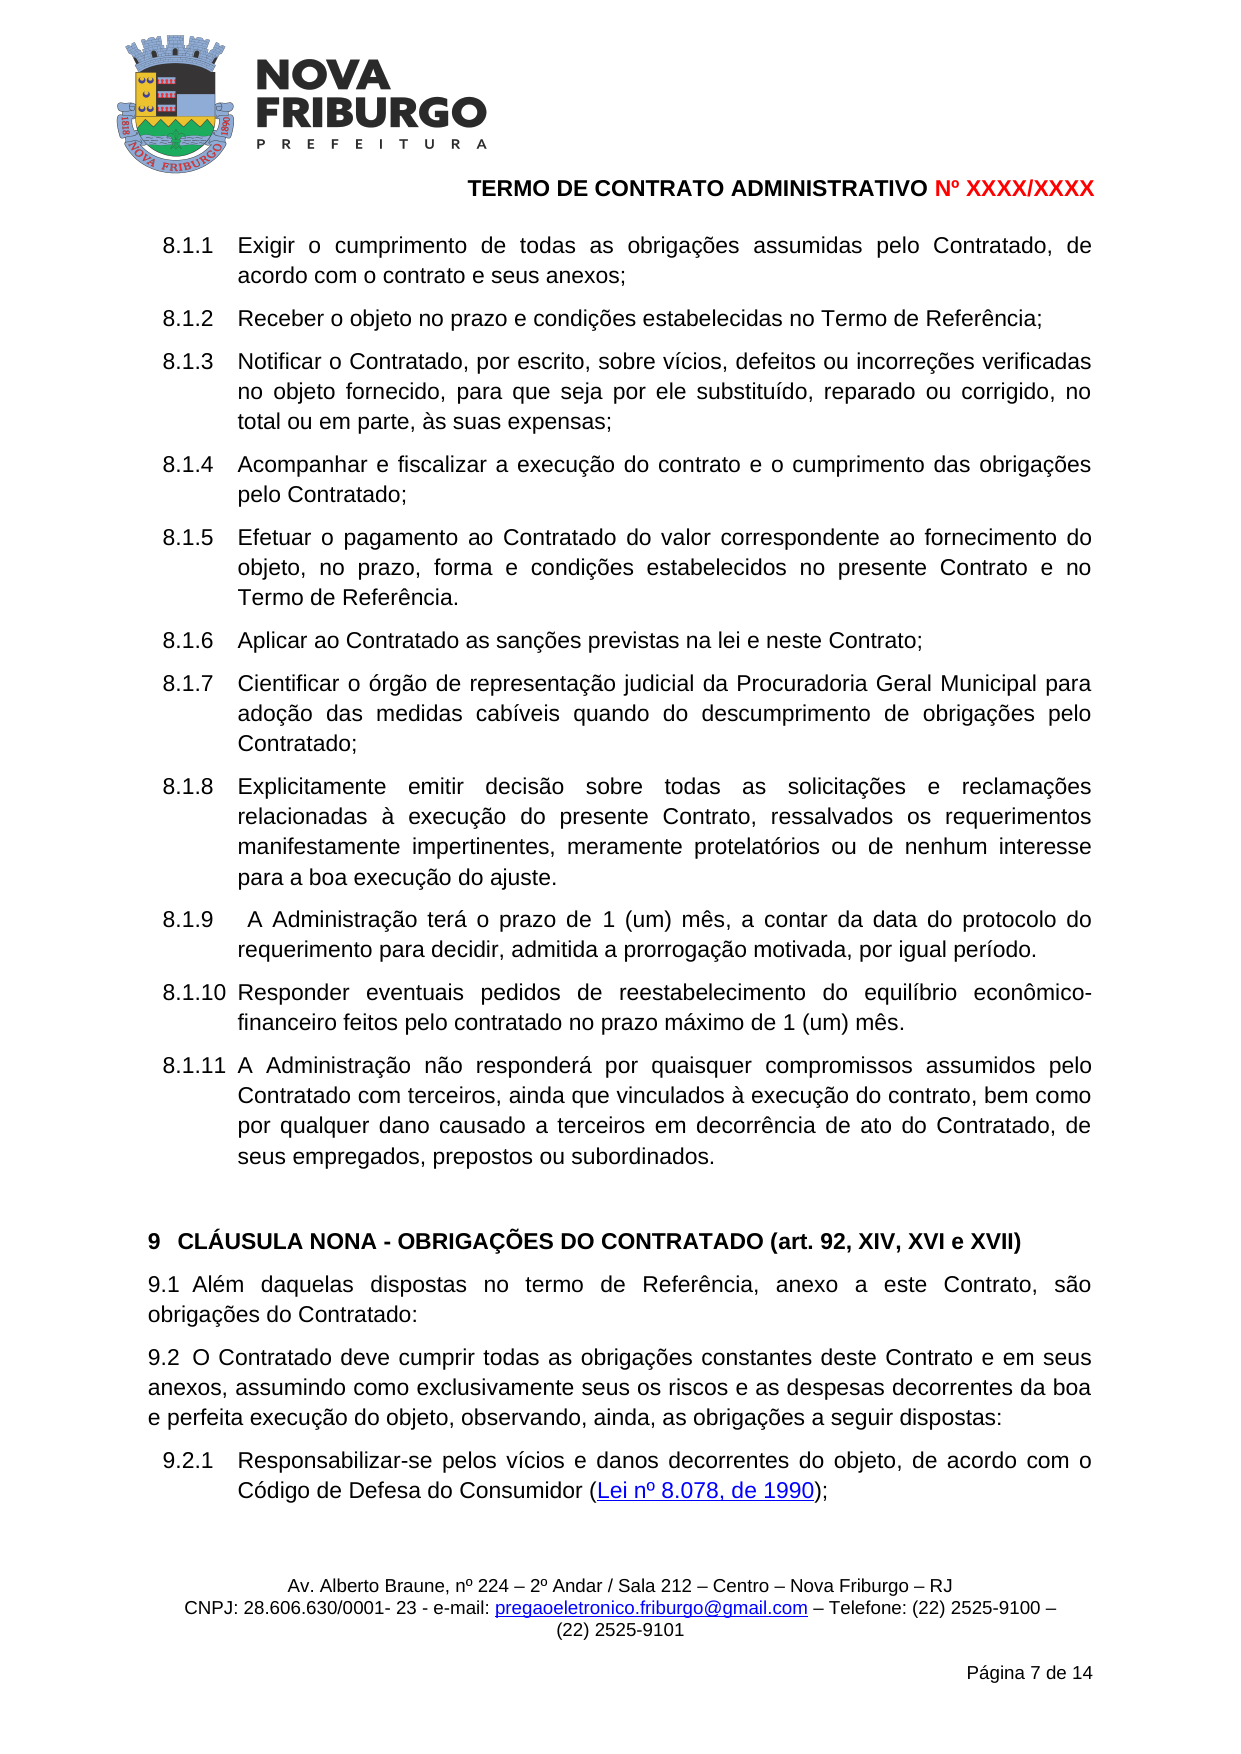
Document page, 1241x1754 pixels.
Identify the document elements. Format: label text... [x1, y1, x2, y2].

list Receber o objeto no prazo e condições estabelecidas no Termo de Referência; [162, 305, 1092, 331]
list Explicitamente emitir decisão sobre todas as solicitações e reclamações relacionadas à execução do presente Contrato, ressalvados os requerimentos manifestamente impertinentes, meramente protelatórios ou de nenhum interesse para a boa execução do ajuste. [162, 773, 1092, 890]
picture [103, 29, 500, 175]
list CLÁUSULA NONA - OBRIGAÇÕES DO CONTRATADO (art. 92, XIV, XVI e XVII) [148, 1228, 1092, 1254]
list Aplicar ao Contratado as sanções previstas na lei e neste Contrato; [162, 627, 1092, 653]
list Acompanhar e fiscalizar a execução do contrato e o cumprimento das obrigações pelo Contratado; [162, 451, 1092, 507]
list Além daquelas dispostas no termo de Referência, anexo a este Contrato, são obrigações do Contratado: [148, 1271, 1092, 1327]
list Responder eventuais pedidos de reestabelecimento do equilíbrio econômico-financeiro feitos pelo contratado no prazo máximo de 1 (um) mês. [162, 979, 1092, 1036]
list Exigir o cumprimento de todas as obrigações assumidas pelo Contratado, de acordo com o contrato e seus anexos; [162, 232, 1092, 289]
list A Administração terá o prazo de 1 (um) mês, a contar da data do protocolo do requerimento para decidir, admitida a prorrogação motivada, por igual período. [162, 906, 1092, 963]
list A Administração não responderá por quaisquer compromissos assumidos pelo Contratado com terceiros, ainda que vinculados à execução do contrato, bem como por qualquer dano causado a terceiros em decorrência de ato do Contratado, de seus empregados, prepostos ou subordinados. [162, 1052, 1092, 1169]
list Efetuar o pagamento ao Contratado do valor correspondente ao fornecimento do objeto, no prazo, forma e condições estabelecidos no presente Contrato e no Termo de Referência. [162, 524, 1092, 611]
list O Contratado deve cumprir todas as obrigações constantes deste Contrato e em seus anexos, assumindo como exclusivamente seus os riscos e as despesas decorrentes da boa e perfeita execução do objeto, observando, ainda, as obrigações a seguir dispostas: [148, 1344, 1092, 1431]
list Cientificar o órgão de representação judicial da Procuradoria Geral Municipal para adoção das medidas cabíveis quando do descumprimento de obrigações pelo Contratado; [162, 670, 1092, 756]
list Responsabilizar-se pelos vícios e danos decorrentes do objeto, de acordo com o Código de Defesa do Consumidor (Lei nº 8.078, de 1990); [162, 1447, 1092, 1503]
list Notificar o Contratado, por escrito, sobre vícios, defeitos ou incorreções verificadas no objeto fornecido, para que seja por ele substituído, reparado ou corrigido, no total ou em parte, às suas expensas; [162, 348, 1092, 434]
